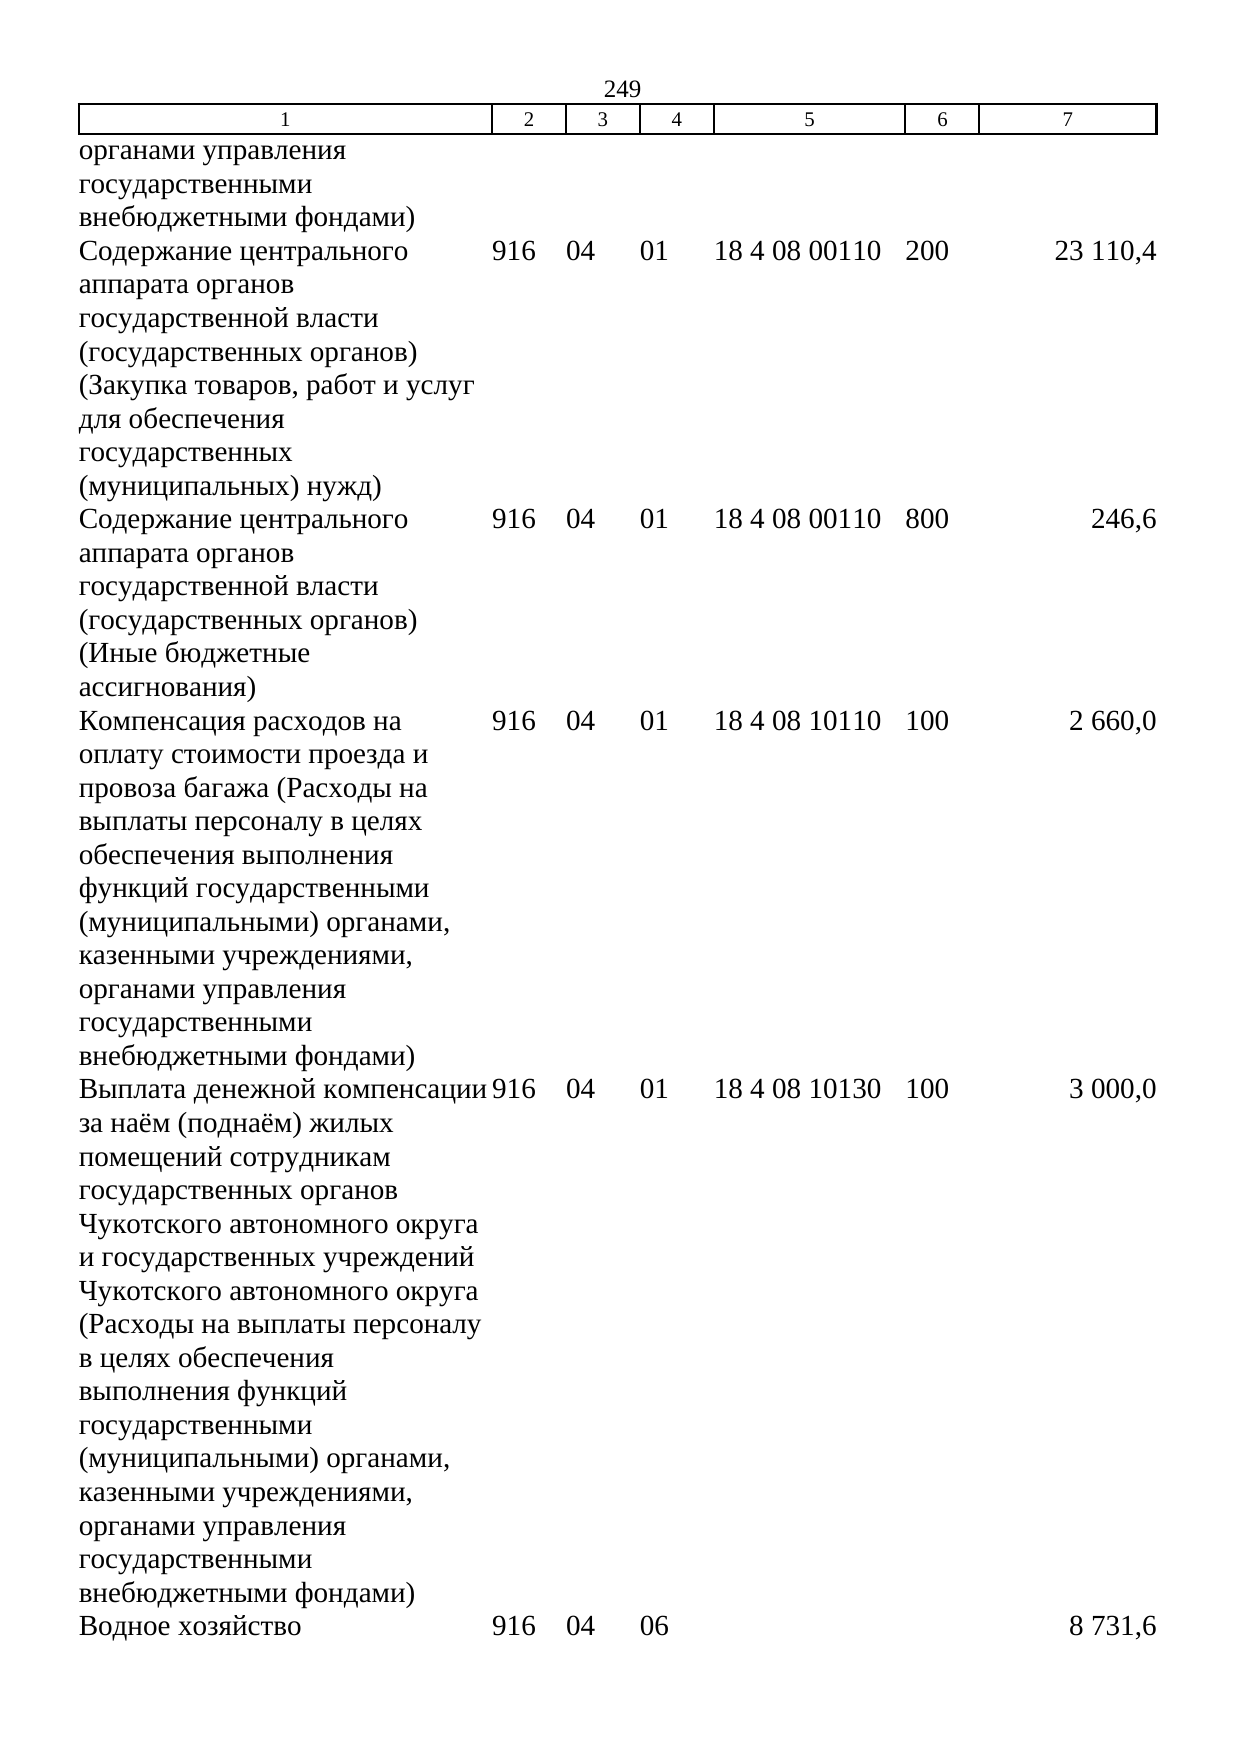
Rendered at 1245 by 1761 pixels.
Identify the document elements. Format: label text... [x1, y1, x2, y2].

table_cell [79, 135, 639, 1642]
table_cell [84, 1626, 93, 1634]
table_header 2 [493, 105, 565, 132]
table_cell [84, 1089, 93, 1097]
table_header 7 [980, 105, 1155, 132]
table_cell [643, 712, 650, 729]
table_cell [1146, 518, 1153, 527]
table_header 3 [567, 105, 639, 132]
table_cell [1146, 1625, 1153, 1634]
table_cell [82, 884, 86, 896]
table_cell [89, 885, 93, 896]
table_header 4 [641, 105, 713, 132]
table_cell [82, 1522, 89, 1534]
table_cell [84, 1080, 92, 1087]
table_header 6 [906, 105, 978, 132]
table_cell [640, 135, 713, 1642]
table_header 5 [715, 105, 904, 132]
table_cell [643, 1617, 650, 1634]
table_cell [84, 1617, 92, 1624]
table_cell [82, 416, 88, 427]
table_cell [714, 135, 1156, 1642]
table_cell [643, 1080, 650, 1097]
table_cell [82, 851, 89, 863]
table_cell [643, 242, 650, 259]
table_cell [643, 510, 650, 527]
table_header 1 [80, 105, 491, 132]
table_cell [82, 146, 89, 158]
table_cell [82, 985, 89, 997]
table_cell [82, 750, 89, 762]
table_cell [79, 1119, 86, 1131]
